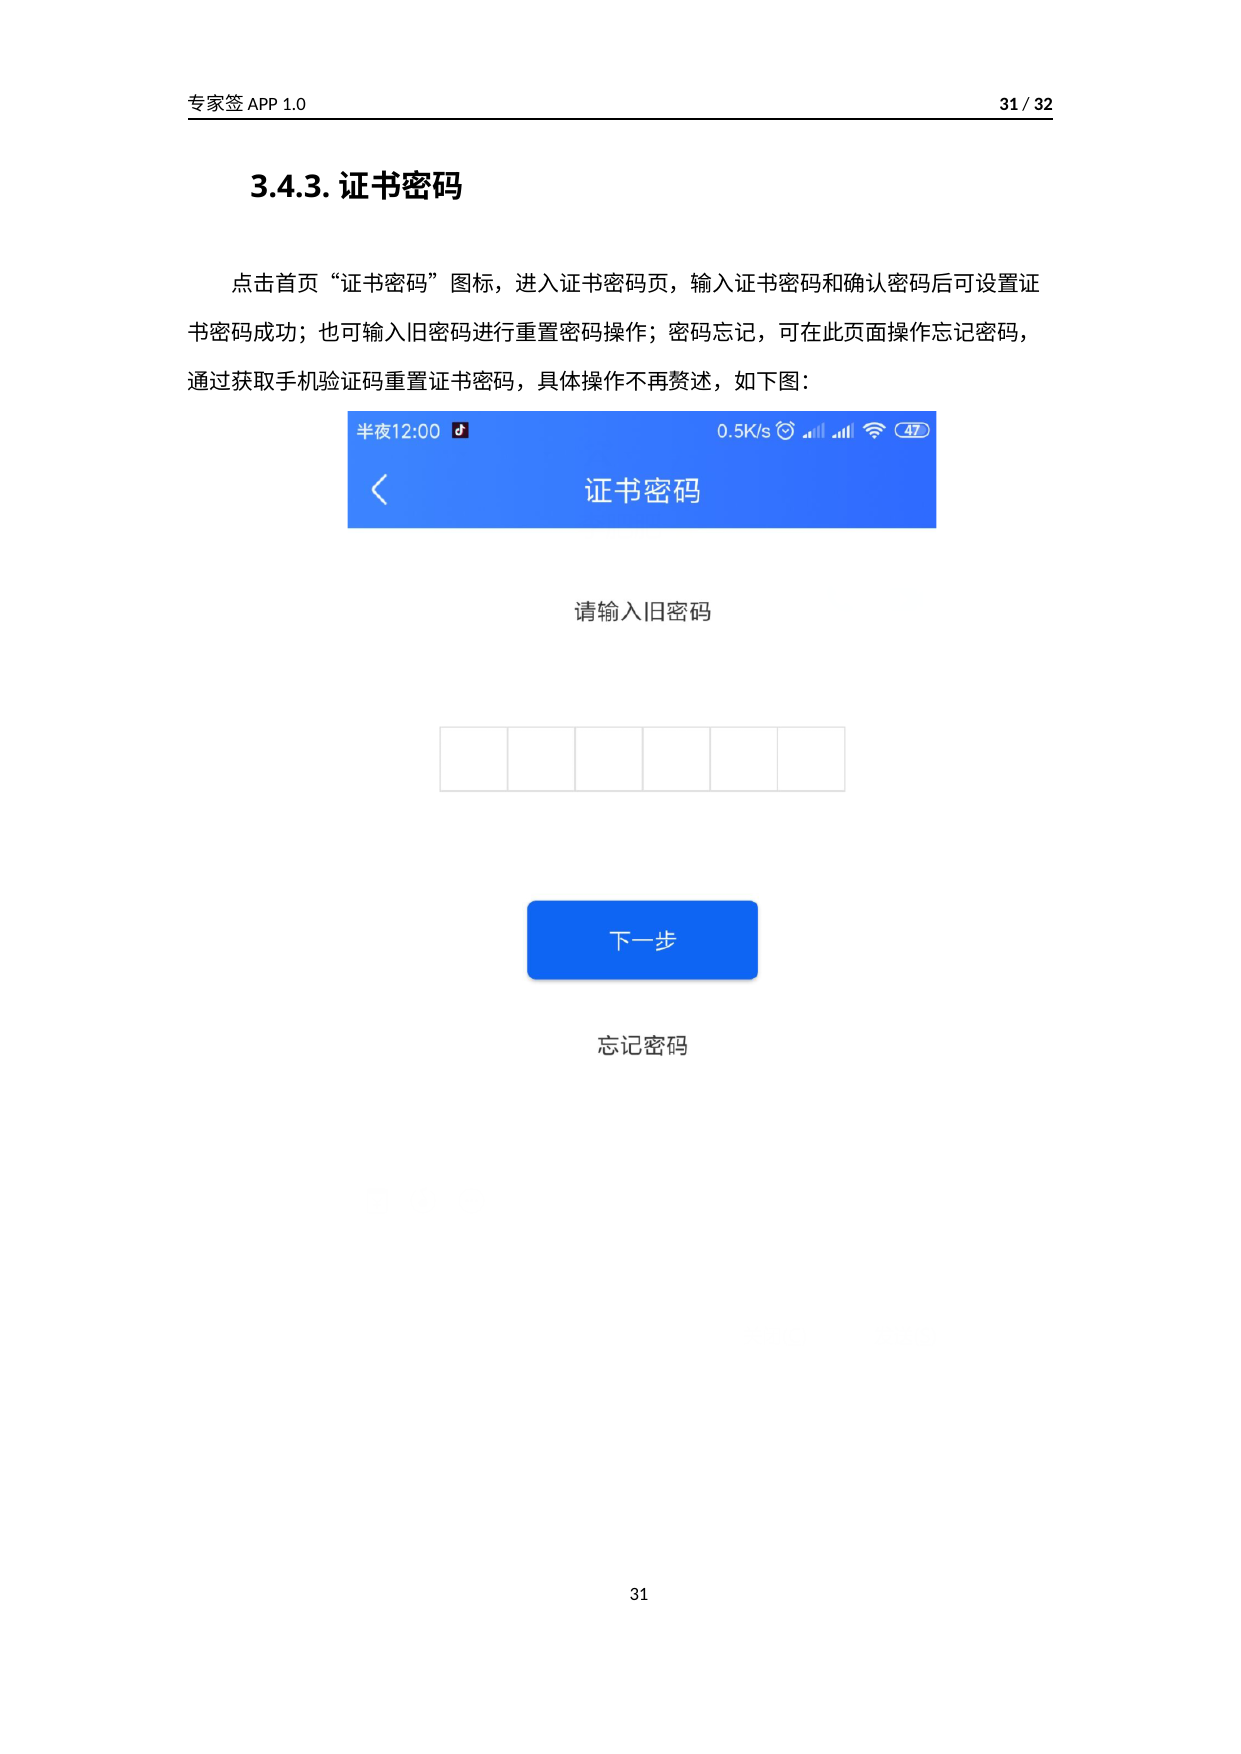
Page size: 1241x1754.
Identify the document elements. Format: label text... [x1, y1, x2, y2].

subtitle 证书密码 [187, 151, 1053, 216]
picture [347, 411, 937, 1460]
text 点击首页“证书密码”图标，进入证书密码页，输入证书密码和确认密码后可设置证书密码成功；也可输入旧密码进行重置密码操作；密码忘记，可在此页面操作忘记密码，通过获取手机验证码重置证书密码，具体操作不再赘述，如下图： [187, 266, 1053, 396]
